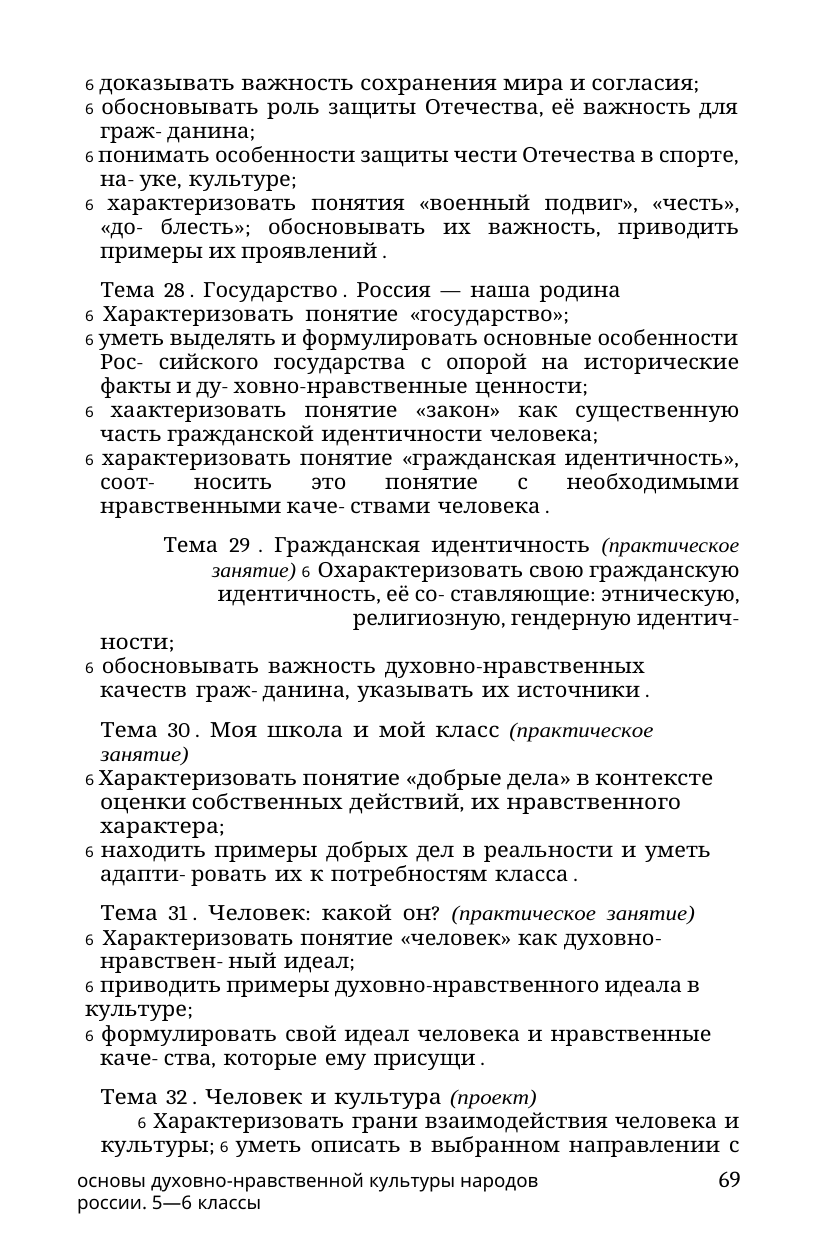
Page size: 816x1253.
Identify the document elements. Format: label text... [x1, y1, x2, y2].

text 6 понимать особенности защиты чести Отечества в спорте, на- уке, культуре; [85, 144, 739, 192]
text 6 хаактеризовать понятие «закон» как существенную часть гражданской идентичности человека; [85, 399, 739, 447]
text 6 находить примеры добрых дел в реальности и уметь адапти- ровать их к потребностям класса . [85, 838, 739, 886]
text 6 приводить примеры духовно-нравственного идеала в культуре; [85, 974, 751, 1022]
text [85, 1110, 739, 1158]
text Тема 30 . Моя школа и мой класс (практическое занятие) [100, 718, 751, 766]
text Тема 29 . Гражданская идентичность (практическое занятие) 6 Охарактеризовать свою гражданскую идентичность, её со- ставляющие: этническую, религиозную, гендерную идентич- [85, 533, 739, 631]
text 6 Характеризовать понятие «добрые дела» в контексте оценки собственных действий, их нравственного характера; [85, 767, 739, 838]
text 6 Характеризовать понятие «человек» как духовно-нравствен- ный идеал; [85, 926, 739, 974]
text 6 Характеризовать понятие «государство»; [85, 302, 751, 326]
text 6 уметь выделять и формулировать основные особенности Рос- сийского государства с опорой на исторические факты и ду- ховно-нравственные ценности; [85, 327, 739, 398]
text 6 обосновывать важность духовно-нравственных качеств граж- данина, указывать их источники . [85, 655, 739, 703]
text Тема 28 . Государство . Россия — наша родина [100, 278, 751, 302]
text 6 доказывать важность сохранения мира и согласия; [85, 71, 751, 95]
text 6 формулировать свой идеал человека и нравственные каче- ства, которые ему присущи . [85, 1022, 739, 1070]
text Тема 32 . Человек и культура (проект) [100, 1085, 751, 1110]
text 6 обосновывать роль защиты Отечества, её важность для граж- данина; [85, 96, 739, 143]
text Тема 31 . Человек: какой он? (практическое занятие) [100, 901, 751, 926]
text 6 характеризовать понятия «военный подвиг», «честь», «до- блесть»; обосновывать их важность, приводить примеры их проявлений . [85, 192, 739, 263]
text 6 характеризовать понятие «гражданская идентичность», соот- носить это понятие с необходимыми нравственными каче- ствами человека . [85, 447, 739, 518]
text ности; [100, 631, 751, 654]
